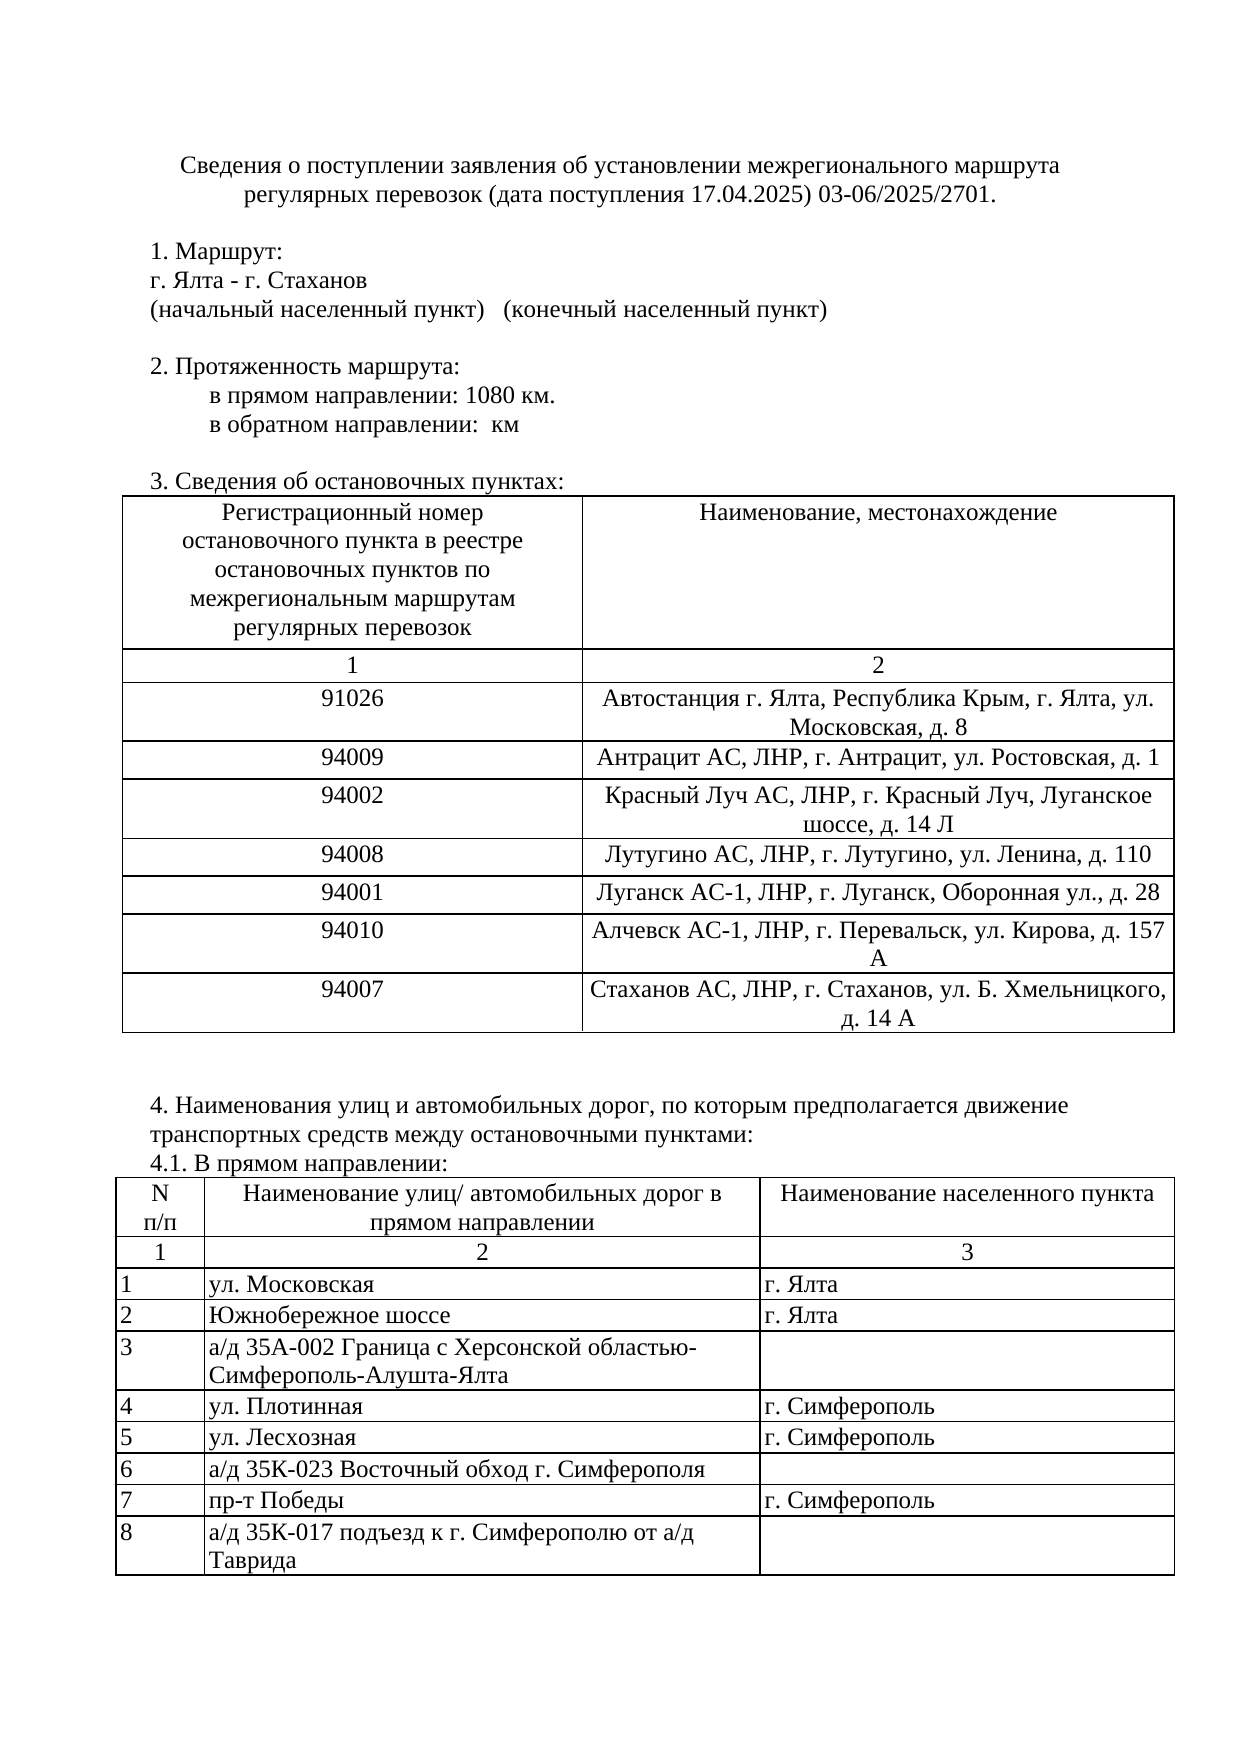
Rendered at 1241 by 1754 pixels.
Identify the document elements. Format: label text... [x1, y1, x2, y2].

table_cell а/д 35К-023 Восточный обход г. Симферополя [205, 1454, 759, 1483]
table_header Наименование населенного пункта [761, 1178, 1174, 1236]
table_cell 1 [123, 650, 582, 681]
table_header N п/п [117, 1178, 204, 1236]
table_cell 7 [117, 1485, 204, 1515]
table_cell Красный Луч АС, ЛНР, г. Красный Луч, Луганское шоссе, д. 14 Л [583, 780, 1173, 837]
table_cell 3 [761, 1237, 1174, 1267]
table_cell г. Ялта [761, 1300, 1174, 1330]
table_cell 94009 [123, 742, 582, 778]
text г. Ялта - г. Стаханов [150, 265, 1090, 294]
table_cell [761, 1517, 1174, 1574]
table_cell 91026 [123, 683, 582, 740]
text Сведения о поступлении заявления об установлении межрегионального маршрута регулярных перевозок (дата поступления 17.04.2025) 03-06/2025/2701. [150, 150, 1090, 207]
text в прямом направлении: 1080 км. [150, 380, 1090, 409]
table_cell Южнобережное шоссе [205, 1300, 759, 1330]
table_cell 6 [117, 1454, 204, 1483]
table_header Наименование улиц/ автомобильных дорог в прямом направлении [205, 1178, 759, 1236]
table_cell Лутугино АС, ЛНР, г. Лутугино, ул. Ленина, д. 110 [583, 839, 1173, 875]
table_cell 5 [117, 1422, 204, 1452]
table_cell г. Симферополь [761, 1422, 1174, 1452]
table_cell ул. Московская [205, 1269, 759, 1299]
table_cell Стаханов АС, ЛНР, г. Стаханов, ул. Б. Хмельницкого, д. 14 А [583, 974, 1173, 1031]
table_cell 8 [117, 1517, 204, 1574]
table_cell Луганск АС-1, ЛНР, г. Луганск, Оборонная ул., д. 28 [583, 877, 1173, 913]
table_cell 1 [117, 1237, 204, 1267]
table_cell [761, 1332, 1174, 1389]
table_cell 94010 [123, 915, 582, 972]
table_cell ул. Плотинная [205, 1391, 759, 1421]
table_cell 1 [117, 1269, 204, 1299]
table_cell ул. Лесхозная [205, 1422, 759, 1452]
table_cell 94008 [123, 839, 582, 875]
table_header Наименование, местонахождение [583, 497, 1173, 648]
text 3. Сведения об остановочных пунктах: [150, 466, 1090, 495]
text 4. Наименования улиц и автомобильных дорог, по которым предполагается движение транспортных средств между остановочными пунктами: [150, 1090, 1090, 1148]
table_cell 94002 [123, 780, 582, 837]
table_cell а/д 35А-002 Граница с Херсонской областью-Симферополь-Алушта-Ялта [205, 1332, 759, 1389]
text 2. Протяженность маршрута: [150, 351, 1090, 380]
table_cell Алчевск АС-1, ЛНР, г. Перевальск, ул. Кирова, д. 157 А [583, 915, 1173, 972]
text 1. Маршрут: [150, 236, 1090, 265]
table_cell 4 [117, 1391, 204, 1421]
table_cell г. Ялта [761, 1269, 1174, 1299]
text (начальный населенный пункт) (конечный населенный пункт) [150, 294, 1090, 322]
table_cell Антрацит АС, ЛНР, г. Антрацит, ул. Ростовская, д. 1 [583, 742, 1173, 778]
table_cell г. Симферополь [761, 1391, 1174, 1421]
table_cell 3 [117, 1332, 204, 1389]
table_cell [761, 1454, 1174, 1483]
table_cell 94001 [123, 877, 582, 913]
table_cell 94007 [123, 974, 582, 1031]
table_cell г. Симферополь [761, 1485, 1174, 1515]
table_cell Автостанция г. Ялта, Республика Крым, г. Ялта, ул. Московская, д. 8 [583, 683, 1173, 740]
table_cell пр-т Победы [205, 1485, 759, 1515]
table_cell 2 [583, 650, 1173, 681]
text в обратном направлении: км [150, 409, 1090, 437]
table_cell а/д 35К-017 подъезд к г. Симферополю от а/д Таврида [205, 1517, 759, 1574]
table_cell 2 [117, 1300, 204, 1330]
text 4.1. В прямом направлении: [150, 1148, 1090, 1177]
table_cell 2 [205, 1237, 759, 1267]
table_header Регистрационный номер остановочного пункта в реестре остановочных пунктов по межрегиональным маршрутам регулярных перевозок [123, 497, 582, 648]
